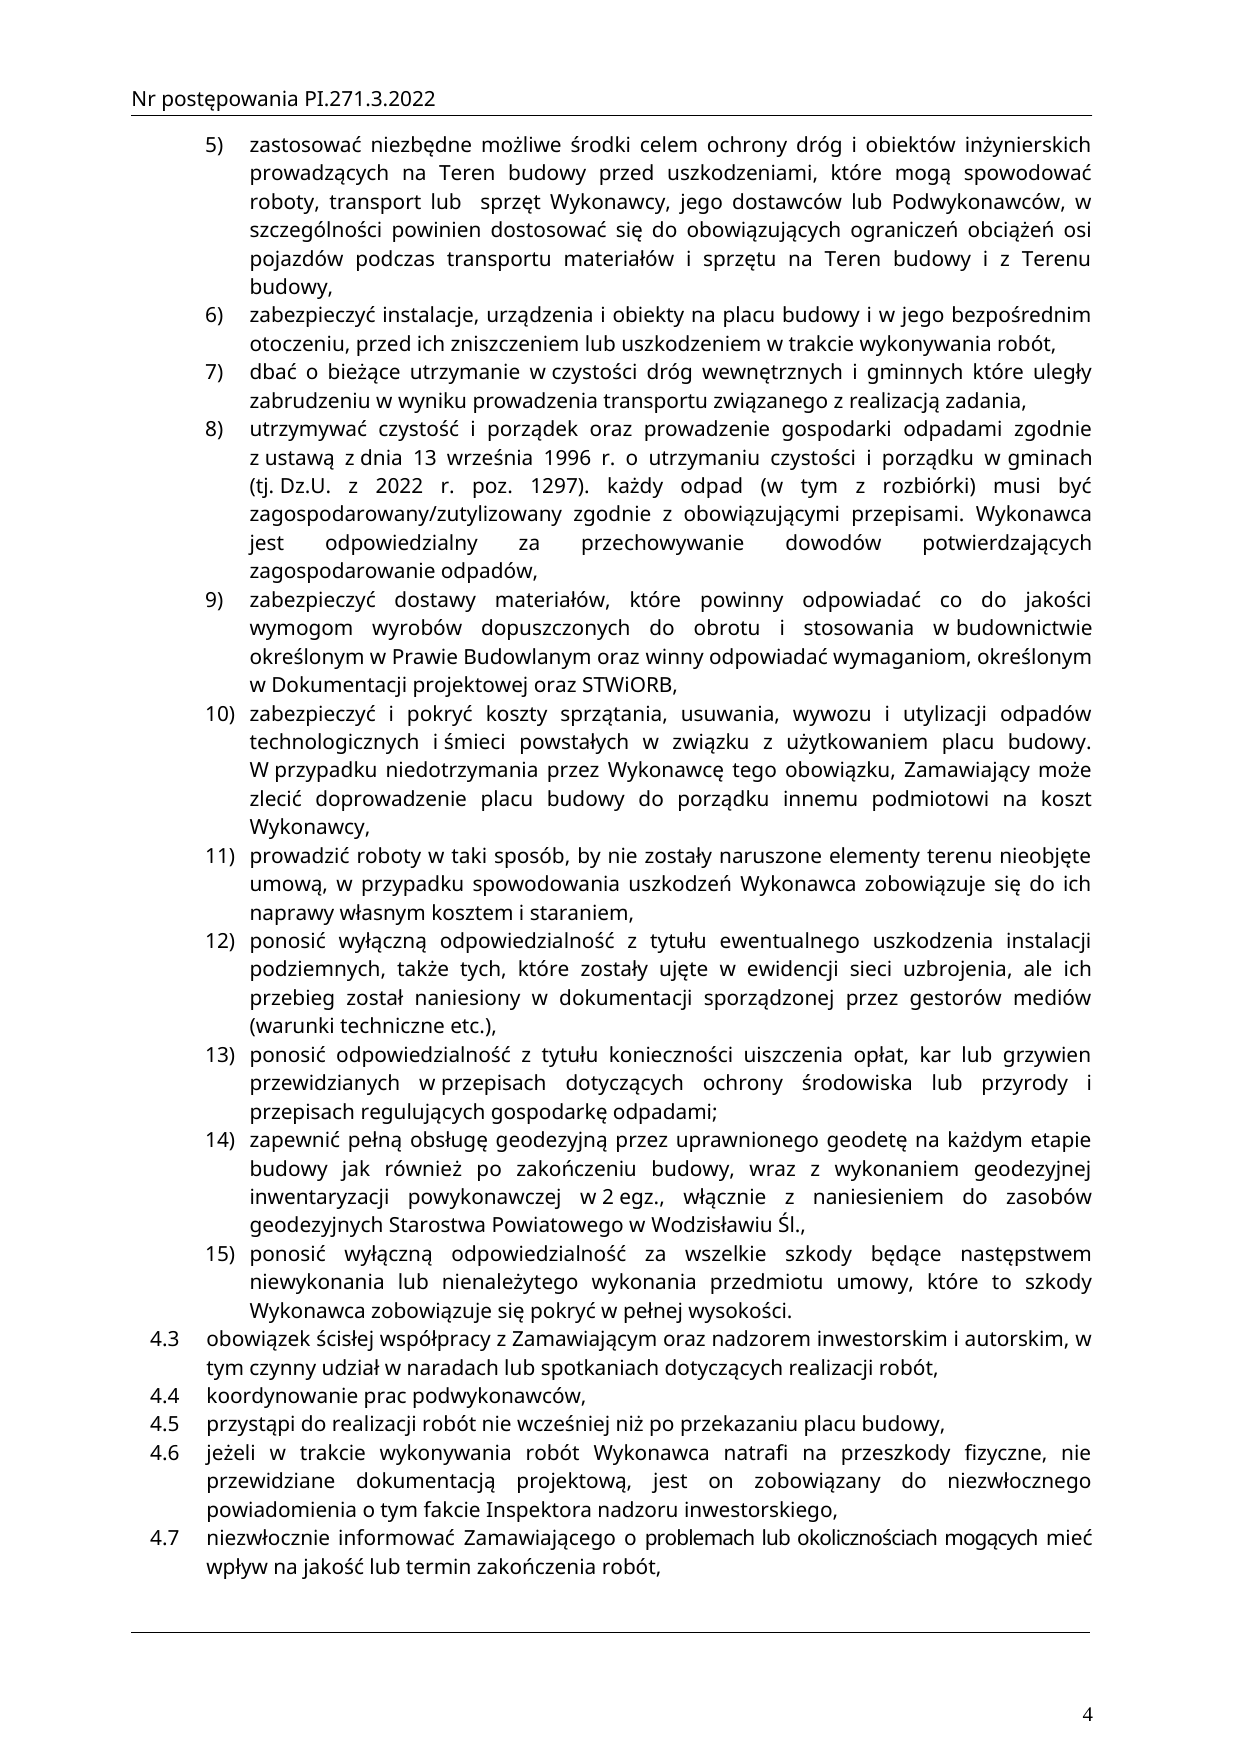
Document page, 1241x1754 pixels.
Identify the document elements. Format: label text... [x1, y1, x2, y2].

list jeżeli w trakcie wykonywania robót Wykonawca natrafi na przeszkody fizyczne, nie przewidziane dokumentacją projektową, jest on zobowiązany do niezwłocznego powiadomienia o tym fakcie Inspektora nadzoru inwestorskiego, [150, 1438, 1092, 1523]
list ponosić wyłączną odpowiedzialność z tytułu ewentualnego uszkodzenia instalacji podziemnych, także tych, które zostały ujęte w ewidencji sieci uzbrojenia, ale ich przebieg został naniesiony w dokumentacji sporządzonej przez gestorów mediów (warunki techniczne etc.), [205, 926, 1092, 1040]
list zabezpieczyć instalacje, urządzenia i obiekty na placu budowy i w jego bezpośrednim otoczeniu, przed ich zniszczeniem lub uszkodzeniem w trakcie wykonywania robót, [205, 301, 1092, 357]
list obowiązek ścisłej współpracy z Zamawiającym oraz nadzorem inwestorskim i autorskim, w tym czynny udział w naradach lub spotkaniach dotyczących realizacji robót, [150, 1324, 1092, 1381]
list ponosić odpowiedzialność z tytułu konieczności uiszczenia opłat, kar lub grzywien przewidzianych w przepisach dotyczących ochrony środowiska lub przyrody i przepisach regulujących gospodarkę odpadami; [205, 1040, 1092, 1125]
list zastosować niezbędne możliwe środki celem ochrony dróg i obiektów inżynierskich prowadzących na Teren budowy przed uszkodzeniami, które mogą spowodować roboty, transport lub sprzęt Wykonawcy, jego dostawców lub Podwykonawców, w szczególności powinien dostosować się do obowiązujących ograniczeń obciążeń osi pojazdów podczas transportu materiałów i sprzętu na Teren budowy i z Terenu budowy, [205, 130, 1092, 301]
list dbać o bieżące utrzymanie w czystości dróg wewnętrznych i gminnych które uległy zabrudzeniu w wyniku prowadzenia transportu związanego z realizacją zadania, [205, 357, 1092, 414]
list koordynowanie prac podwykonawców, [150, 1381, 1092, 1409]
list zabezpieczyć i pokryć koszty sprzątania, usuwania, wywozu i utylizacji odpadów technologicznych i śmieci powstałych w związku z użytkowaniem placu budowy. W przypadku niedotrzymania przez Wykonawcę tego obowiązku, Zamawiający może zlecić doprowadzenie placu budowy do porządku innemu podmiotowi na koszt Wykonawcy, [205, 699, 1092, 841]
list zabezpieczyć dostawy materiałów, które powinny odpowiadać co do jakości wymogom wyrobów dopuszczonych do obrotu i stosowania w budownictwie określonym w Prawie Budowlanym oraz winny odpowiadać wymaganiom, określonym w Dokumentacji projektowej oraz STWiORB, [205, 585, 1092, 699]
list zapewnić pełną obsługę geodezyjną przez uprawnionego geodetę na każdym etapie budowy jak również po zakończeniu budowy, wraz z wykonaniem geodezyjnej inwentaryzacji powykonawczej w 2 egz., włącznie z naniesieniem do zasobów geodezyjnych Starostwa Powiatowego w Wodzisławiu Śl., [205, 1125, 1092, 1239]
list ponosić wyłączną odpowiedzialność za wszelkie szkody będące następstwem niewykonania lub nienależytego wykonania przedmiotu umowy, które to szkody Wykonawca zobowiązuje się pokryć w pełnej wysokości. [205, 1239, 1092, 1324]
list prowadzić roboty w taki sposób, by nie zostały naruszone elementy terenu nieobjęte umową, w przypadku spowodowania uszkodzeń Wykonawca zobowiązuje się do ich naprawy własnym kosztem i staraniem, [205, 841, 1092, 926]
list przystąpi do realizacji robót nie wcześniej niż po przekazaniu placu budowy, [150, 1409, 1092, 1438]
list utrzymywać czystość i porządek oraz prowadzenie gospodarki odpadami zgodnie z ustawą z dnia 13 września 1996 r. o utrzymaniu czystości i porządku w gminach (tj. Dz.U. z 2022 r. poz. 1297). każdy odpad (w tym z rozbiórki) musi być zagospodarowany/zutylizowany zgodnie z obowiązującymi przepisami. Wykonawca jest odpowiedzialny za przechowywanie dowodów potwierdzających zagospodarowanie odpadów, [205, 414, 1092, 585]
list niezwłocznie informować Zamawiającego o problemach lub okolicznościach mogących mieć wpływ na jakość lub termin zakończenia robót, [150, 1523, 1092, 1580]
